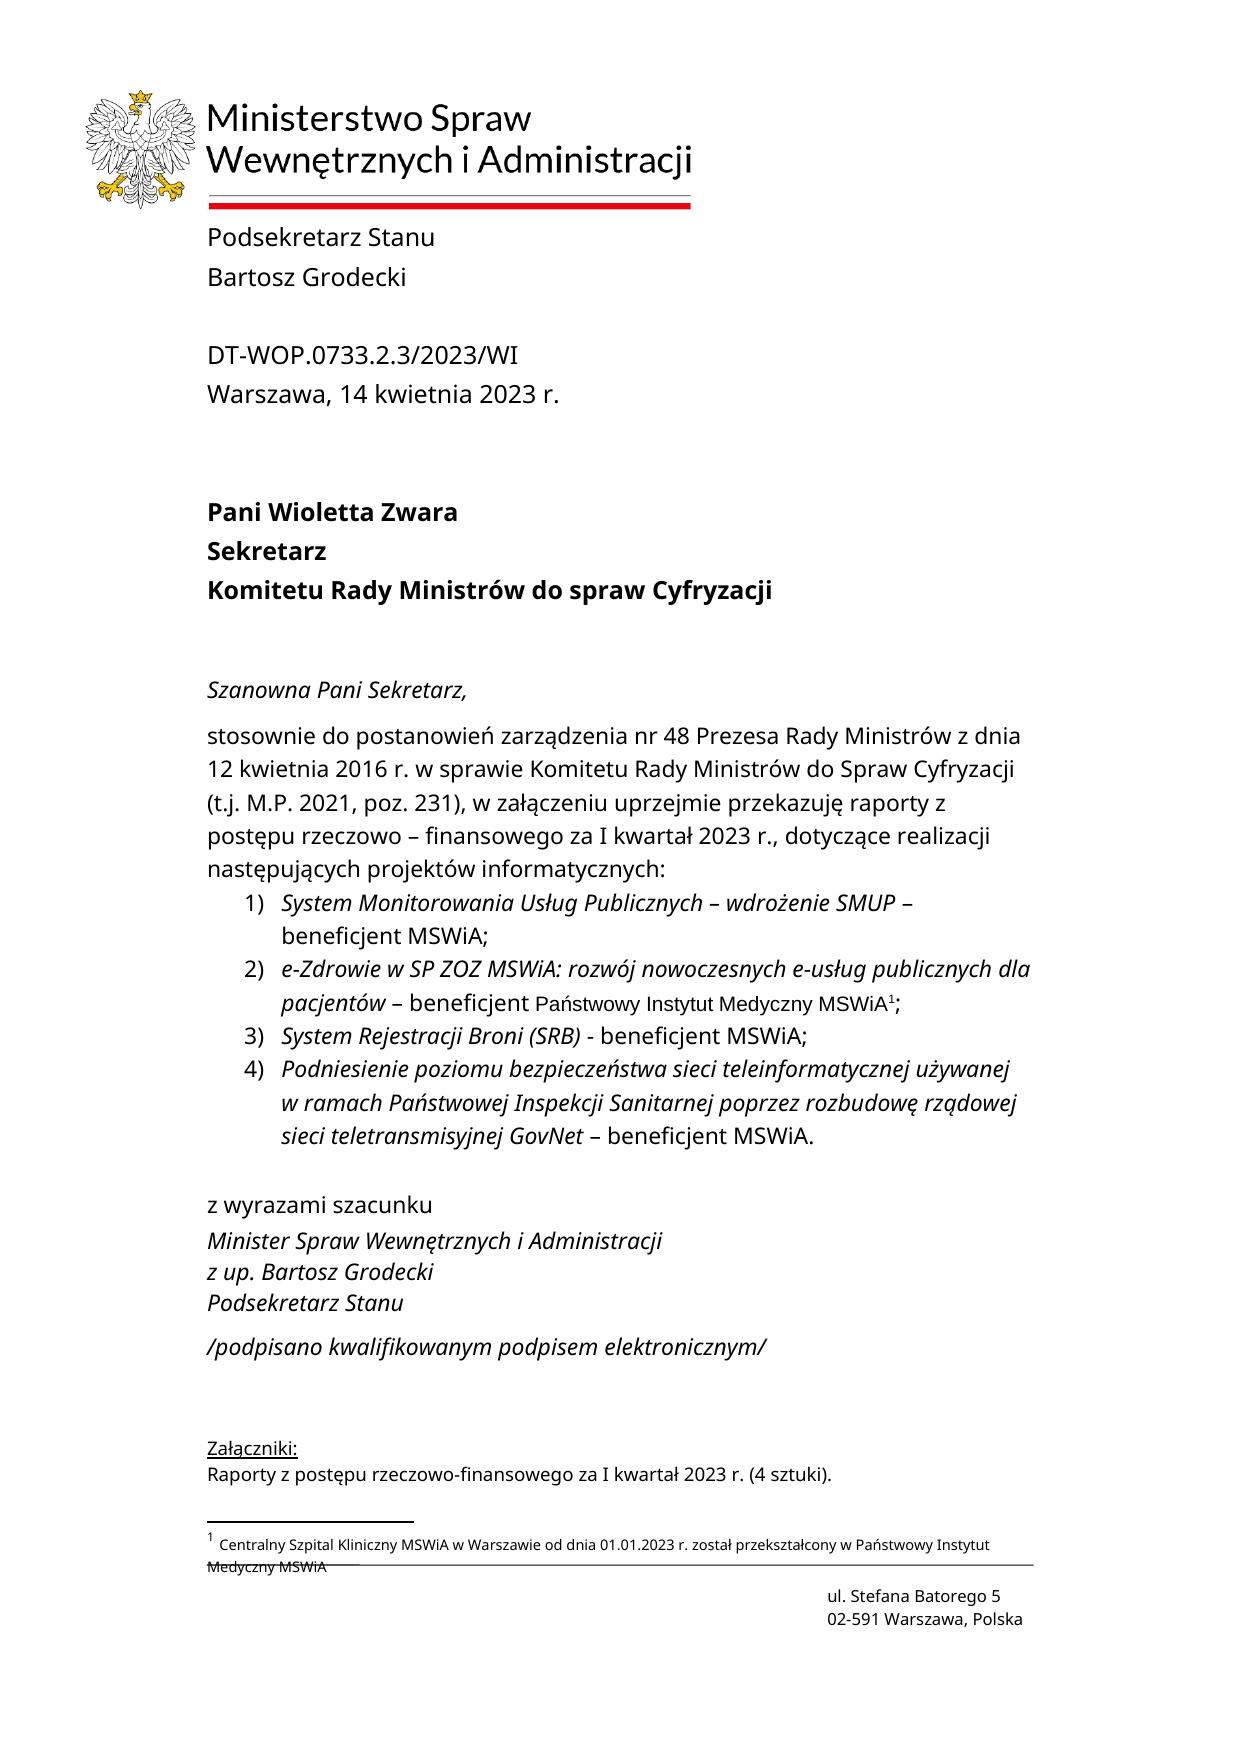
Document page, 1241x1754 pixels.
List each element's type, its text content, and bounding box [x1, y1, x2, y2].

text Sekretarz [207, 533, 1033, 567]
text Warszawa, 14 kwietnia 2023 r. [207, 377, 1033, 411]
text DT-WOP.0733.2.3/2023/WI [207, 338, 1033, 372]
list System Rejestracji Broni (SRB) - beneficjent MSWiA; [244, 1018, 1033, 1051]
text Szanowna Pani Sekretarz, [207, 674, 1033, 706]
list Podniesienie poziomu bezpieczeństwa sieci teleinformatycznej używanej w ramach Państwowej Inspekcji Sanitarnej poprzez rozbudowę rządowej sieci teletransmisyjnej GovNet – beneficjent MSWiA. [244, 1051, 1033, 1151]
text /podpisano kwalifikowanym podpisem elektronicznym/ [207, 1331, 1033, 1362]
text stosownie do postanowień zarządzenia nr 48 Prezesa Rady Ministrów z dnia 12 kwietnia 2016 r. w sprawie Komitetu Rady Ministrów do Spraw Cyfryzacji (t.j. M.P. 2021, poz. 231), w załączeniu uprzejmie przekazuję raporty z postępu rzeczowo – finansowego za I kwartał 2023 r., dotyczące realizacji następujących projektów informatycznych: [207, 718, 1033, 885]
list e-Zdrowie w SP ZOZ MSWiA: rozwój nowoczesnych e-usług publicznych dla pacjentów – beneficjent Państwowy Instytut Medyczny MSWiA; [244, 951, 1033, 1018]
text Bartosz Grodecki [207, 259, 1033, 293]
text Załączniki: [207, 1436, 1033, 1461]
text z wyrazami szacunku [207, 1189, 1033, 1220]
text Podsekretarz Stanu [207, 220, 1033, 254]
text Raporty z postępu rzeczowo-finansowego za I kwartał 2023 r. (4 sztuki). [207, 1461, 1033, 1487]
text Komitetu Rady Ministrów do spraw Cyfryzacji [207, 573, 1033, 607]
text Minister Spraw Wewnętrznych i Administracji z up. Bartosz Grodecki Podsekretarz Stanu [207, 1225, 1033, 1318]
text Pani Wioletta Zwara [207, 494, 1033, 528]
picture [76, 81, 699, 216]
list System Monitorowania Usług Publicznych – wdrożenie SMUP – beneficjent MSWiA; [244, 885, 1033, 951]
